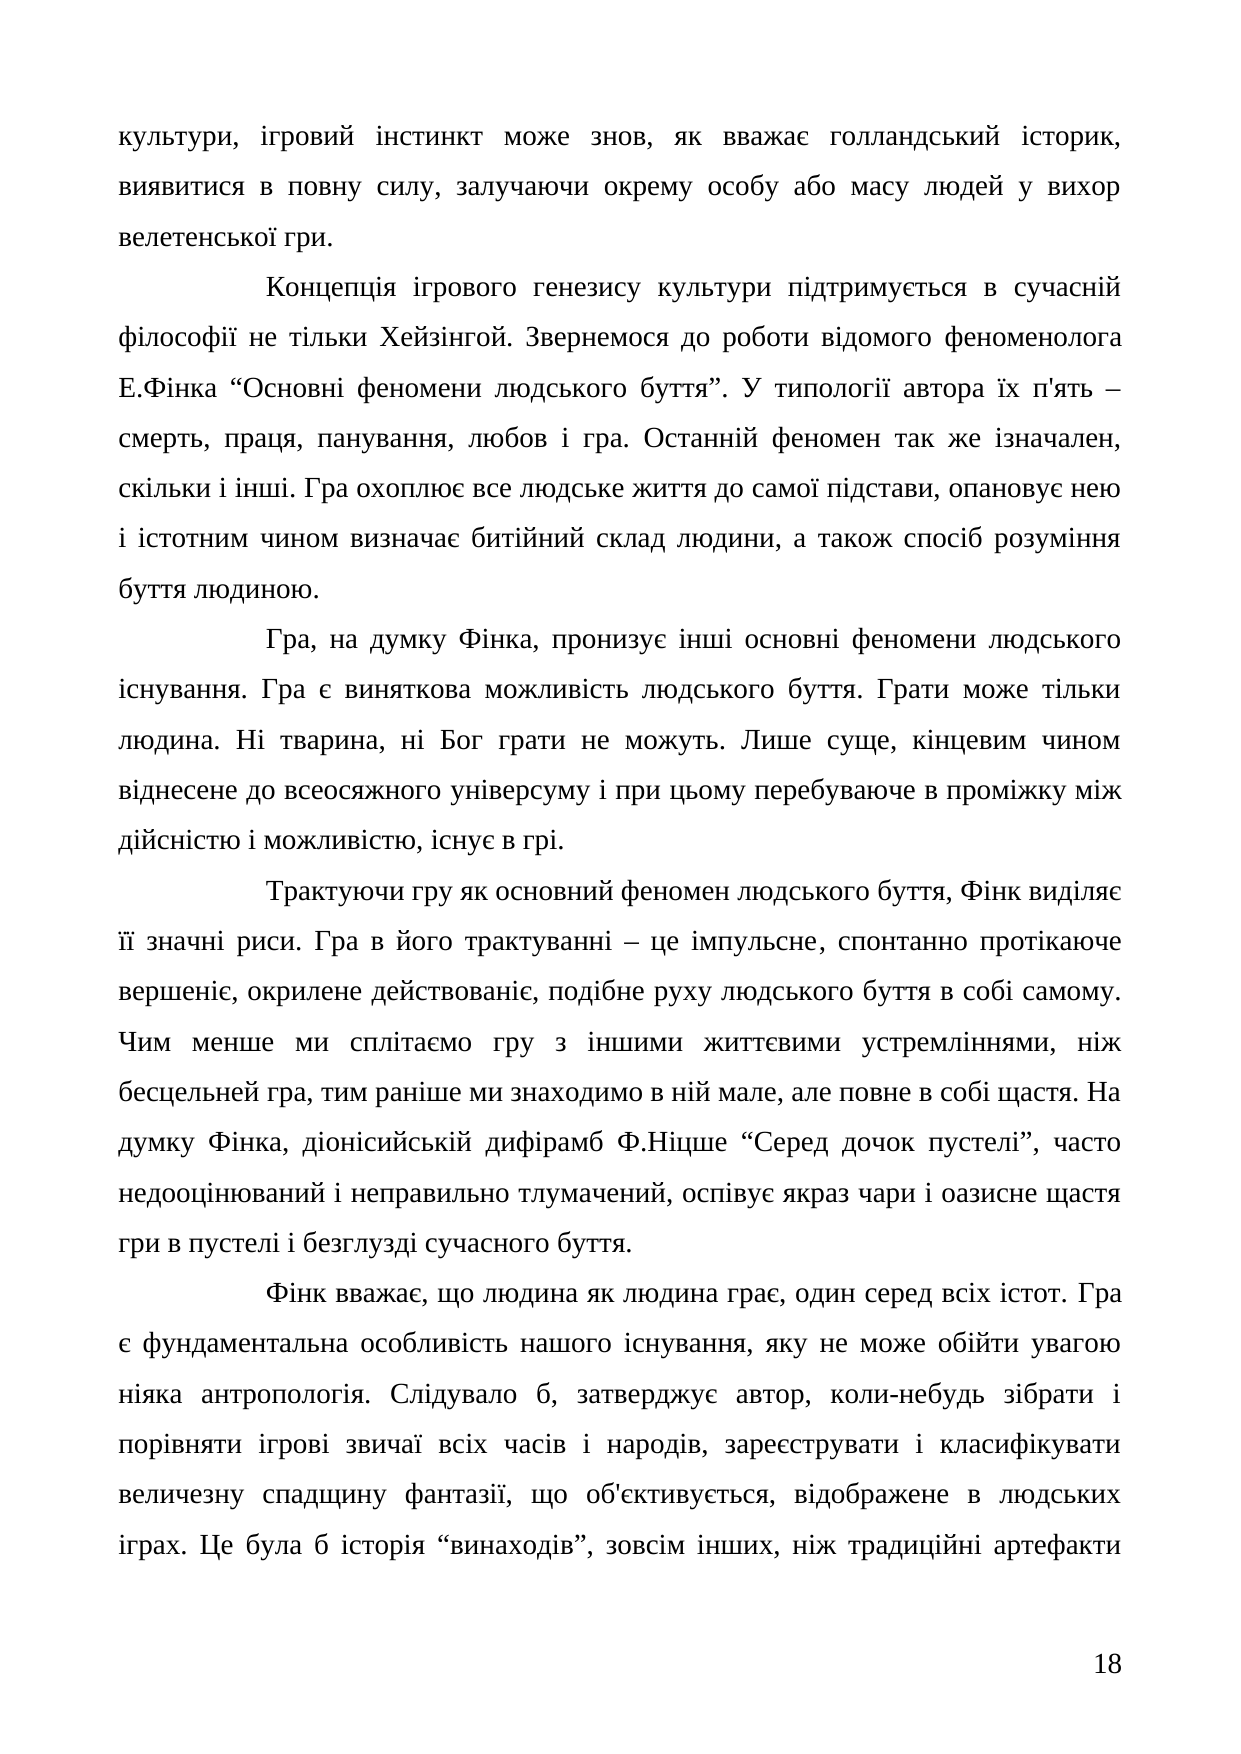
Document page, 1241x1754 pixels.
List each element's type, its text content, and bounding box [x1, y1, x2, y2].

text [118, 1275, 1122, 1560]
text Концепція ігрового генезису культури підтримується в сучасній філософії не тільки Хейзінгой. Звернемося до роботи відомого феноменолога Е.Фінка “Основні феномени людського буття”. У типології автора їх п'ять – смерть, праця, панування, любов і гра. Останній феномен так же ізначален, скільки і інші. Гра охоплює все людське життя до самої підстави, опановує нею і істотним чином визначає битійний склад людини, а також спосіб розуміння буття людиною. [118, 269, 1122, 604]
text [118, 118, 1122, 252]
text Гра, на думку Фінка, пронизує інші основні феномени людського існування. Гра є виняткова можливість людського буття. Грати може тільки людина. Ні тварина, ні Бог грати не можуть. Лише суще, кінцевим чином віднесене до всеосяжного універсуму і при цьому перебуваюче в проміжку між дійсністю і можливістю, існує в грі. [118, 621, 1122, 856]
text Трактуючи гру як основний феномен людського буття, Фінк виділяє її значні риси. Гра в його трактуванні – це імпульсне, спонтанно протікаюче вершеніє, окрилене действованіє, подібне руху людського буття в собі самому. Чим менше ми сплітаємо гру з іншими життєвими устремліннями, ніж бесцельней гра, тим раніше ми знаходимо в ній мале, але повне в собі щастя. На думку Фінка, діонісийській дифірамб Ф.Ніцше “Серед дочок пустелі”, часто недооцінюваний і неправильно тлумачений, оспівує якраз чари і оазисне щастя гри в пустелі і безглузді сучасного буття. [118, 873, 1122, 1258]
